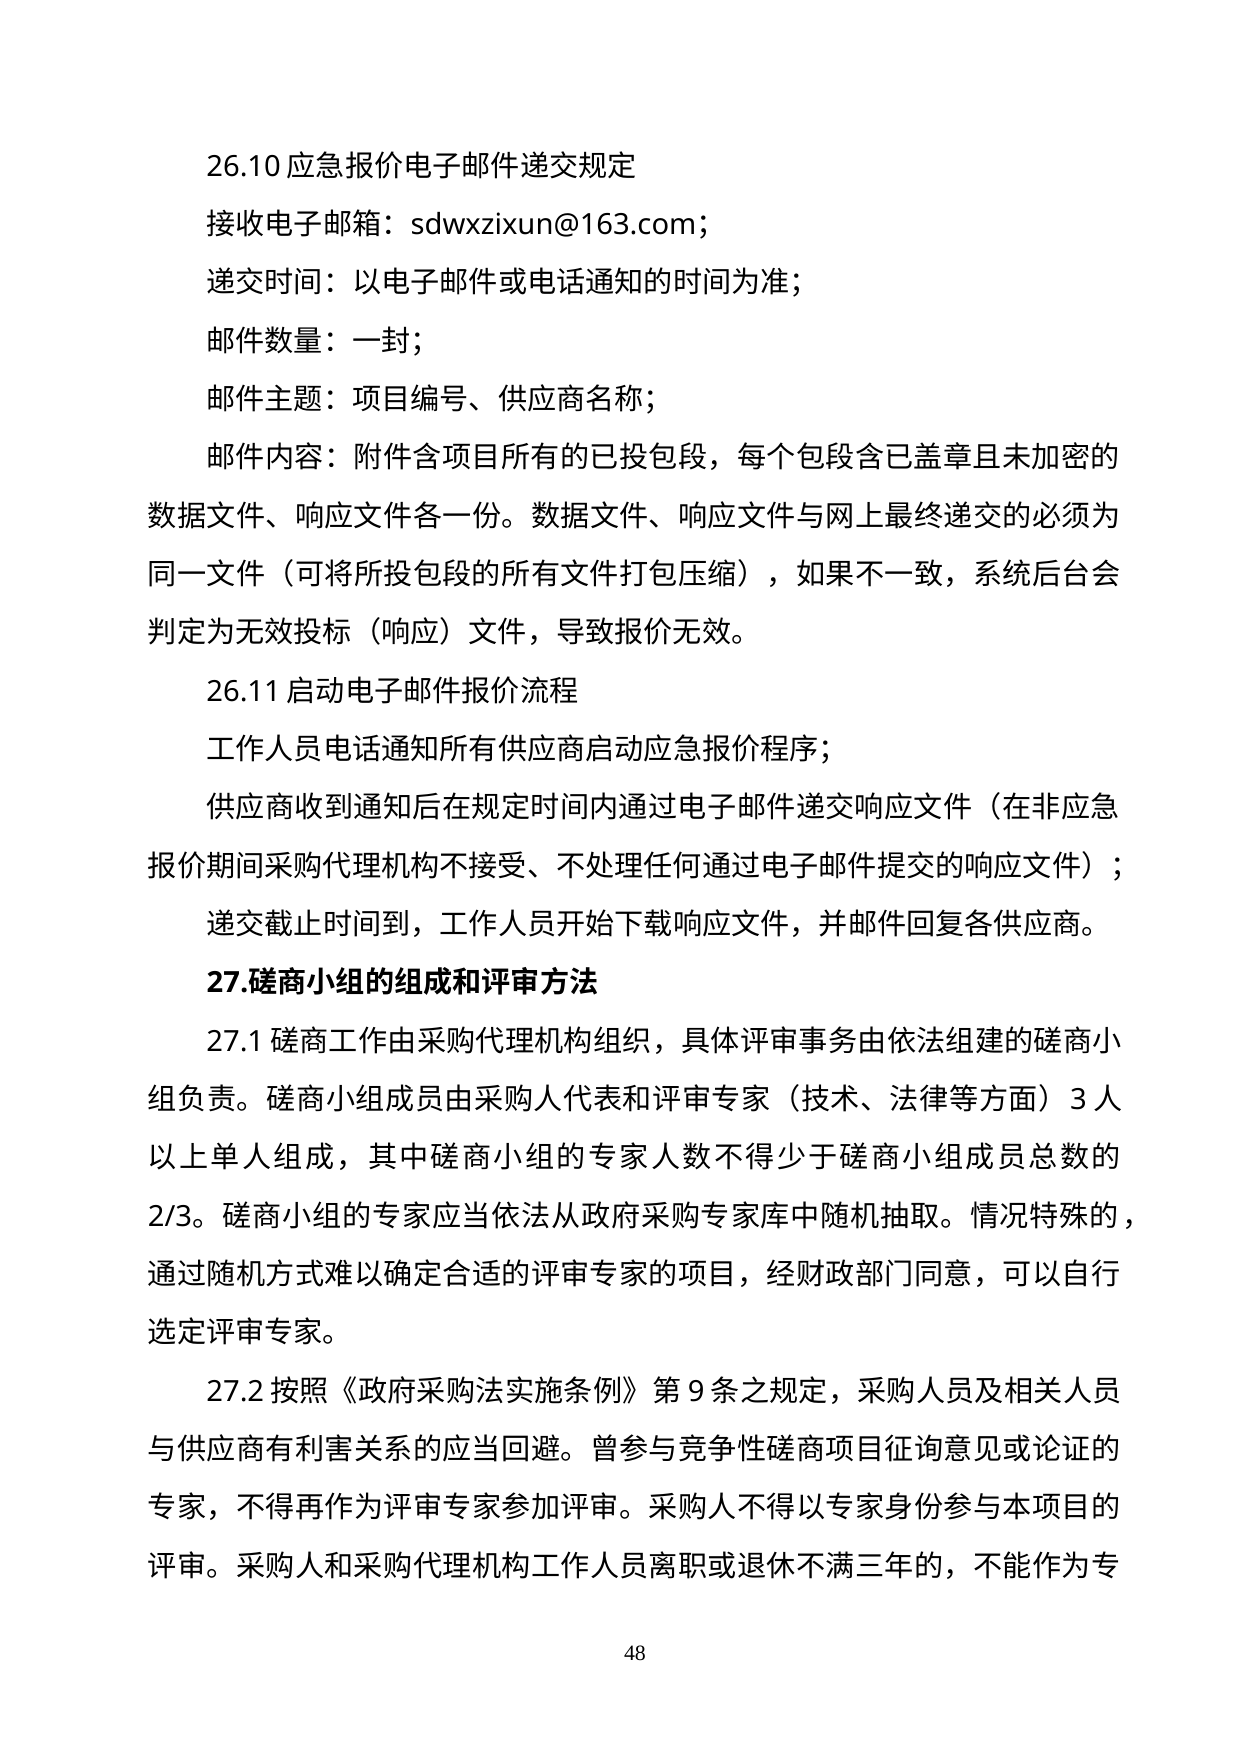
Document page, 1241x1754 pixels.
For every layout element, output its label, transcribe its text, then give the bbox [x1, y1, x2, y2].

text 递交截止时间到，工作人员开始下载响应文件，并邮件回复各供应商。 [148, 888, 1122, 946]
text 接收电子邮箱：sdwxzixun@163.com； [148, 188, 1122, 246]
text 26.11启动电子邮件报价流程 [148, 654, 1122, 713]
text 递交时间：以电子邮件或电话通知的时间为准； [148, 246, 1122, 304]
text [148, 1354, 1122, 1588]
text 供应商收到通知后在规定时间内通过电子邮件递交响应文件（在非应急报价期间采购代理机构不接受、不处理任何通过电子邮件提交的响应文件）； [148, 771, 1122, 888]
text 邮件数量：一封； [148, 304, 1122, 363]
text 27.1磋商工作由采购代理机构组织，具体评审事务由依法组建的磋商小组负责。磋商小组成员由采购人代表和评审专家（技术、法律等方面）3人以上单人组成，其中磋商小组的专家人数不得少于磋商小组成员总数的2/3。磋商小组的专家应当依法从政府采购专家库中随机抽取。情况特殊的，通过随机方式难以确定合适的评审专家的项目，经财政部门同意，可以自行选定评审专家。 [148, 1004, 1122, 1354]
text 26.10应急报价电子邮件递交规定 [148, 129, 1122, 188]
text 27.磋商小组的组成和评审方法 [148, 946, 1122, 1004]
text 邮件主题：项目编号、供应商名称； [148, 363, 1122, 421]
text 工作人员电话通知所有供应商启动应急报价程序； [148, 713, 1122, 771]
text 邮件内容：附件含项目所有的已投包段，每个包段含已盖章且未加密的数据文件、响应文件各一份。数据文件、响应文件与网上最终递交的必须为同一文件（可将所投包段的所有文件打包压缩），如果不一致，系统后台会判定为无效投标（响应）文件，导致报价无效。 [148, 421, 1122, 654]
